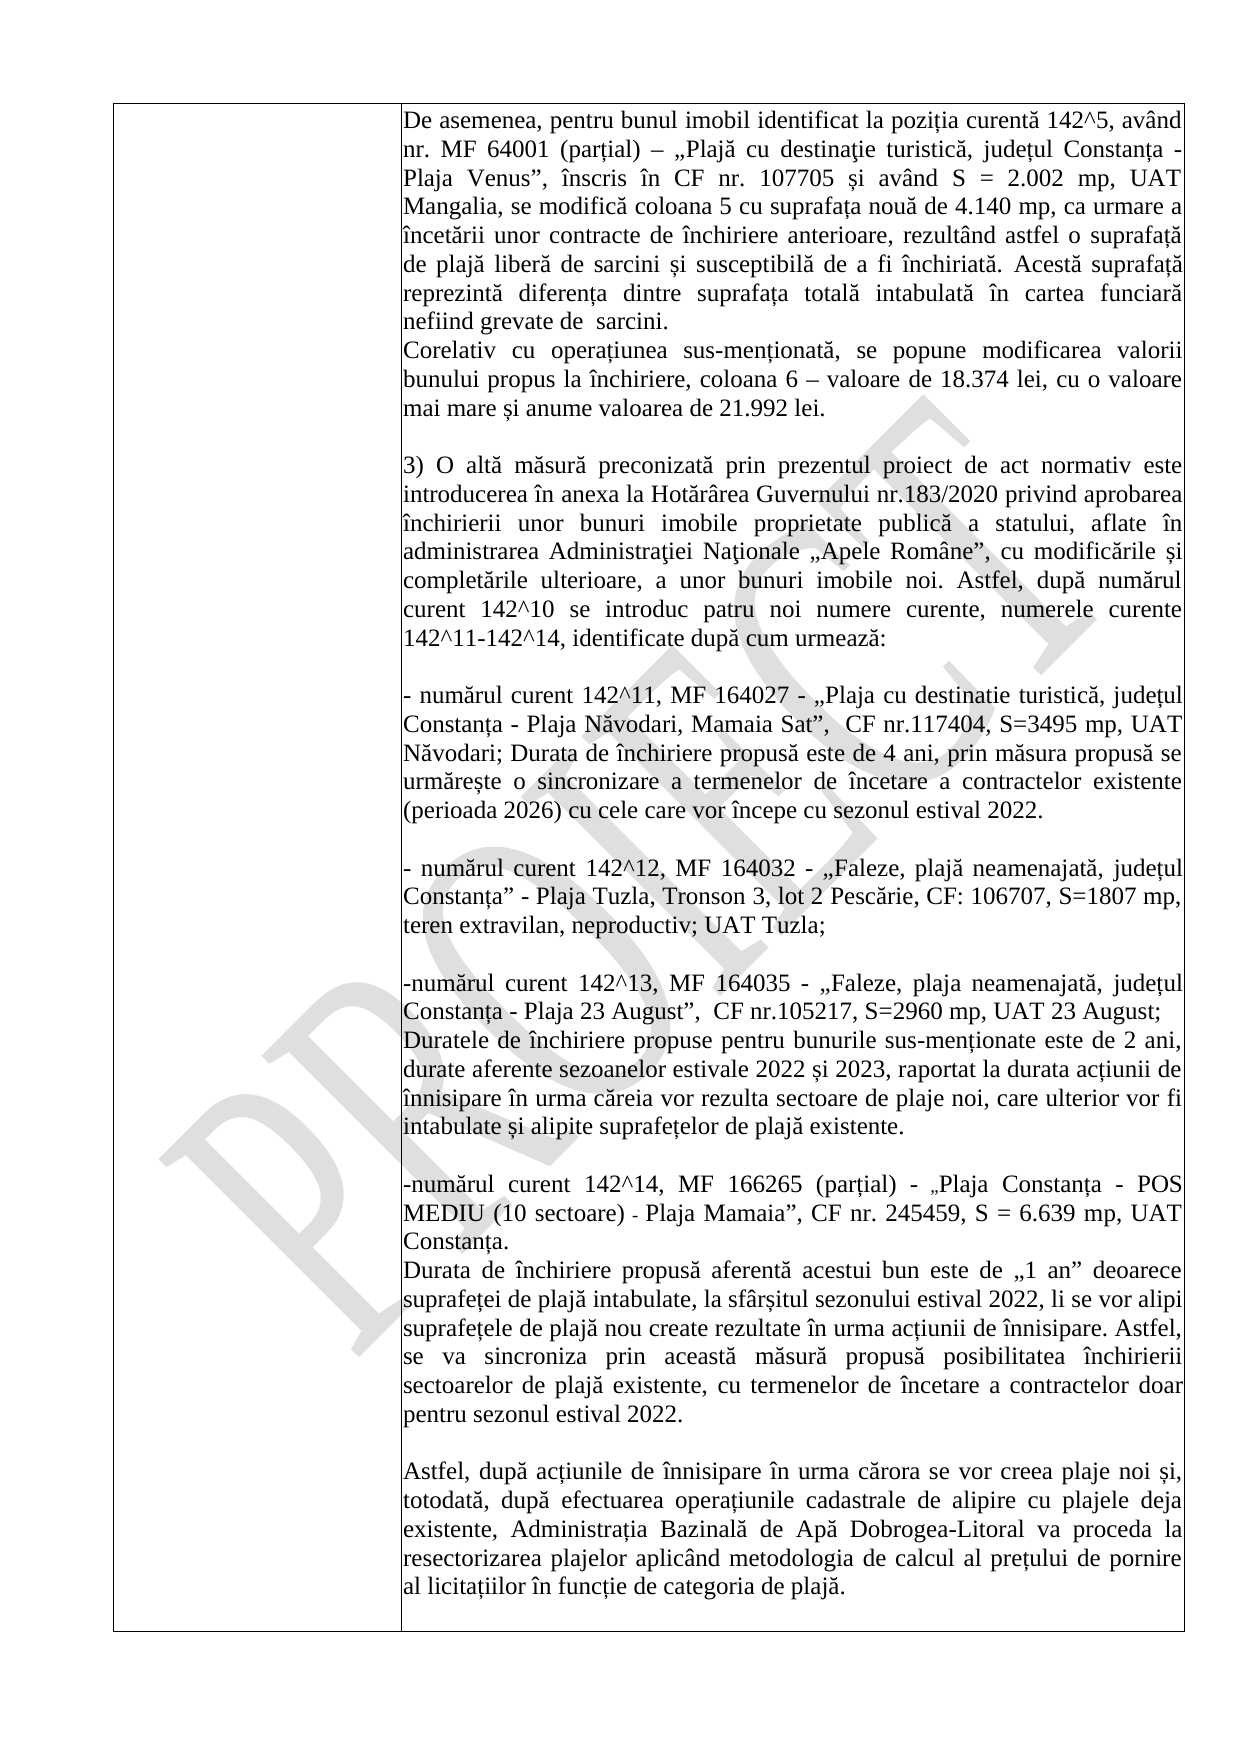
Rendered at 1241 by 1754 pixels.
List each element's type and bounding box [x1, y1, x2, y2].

table_cell [402, 104, 1184, 1631]
table_cell [114, 104, 401, 1631]
